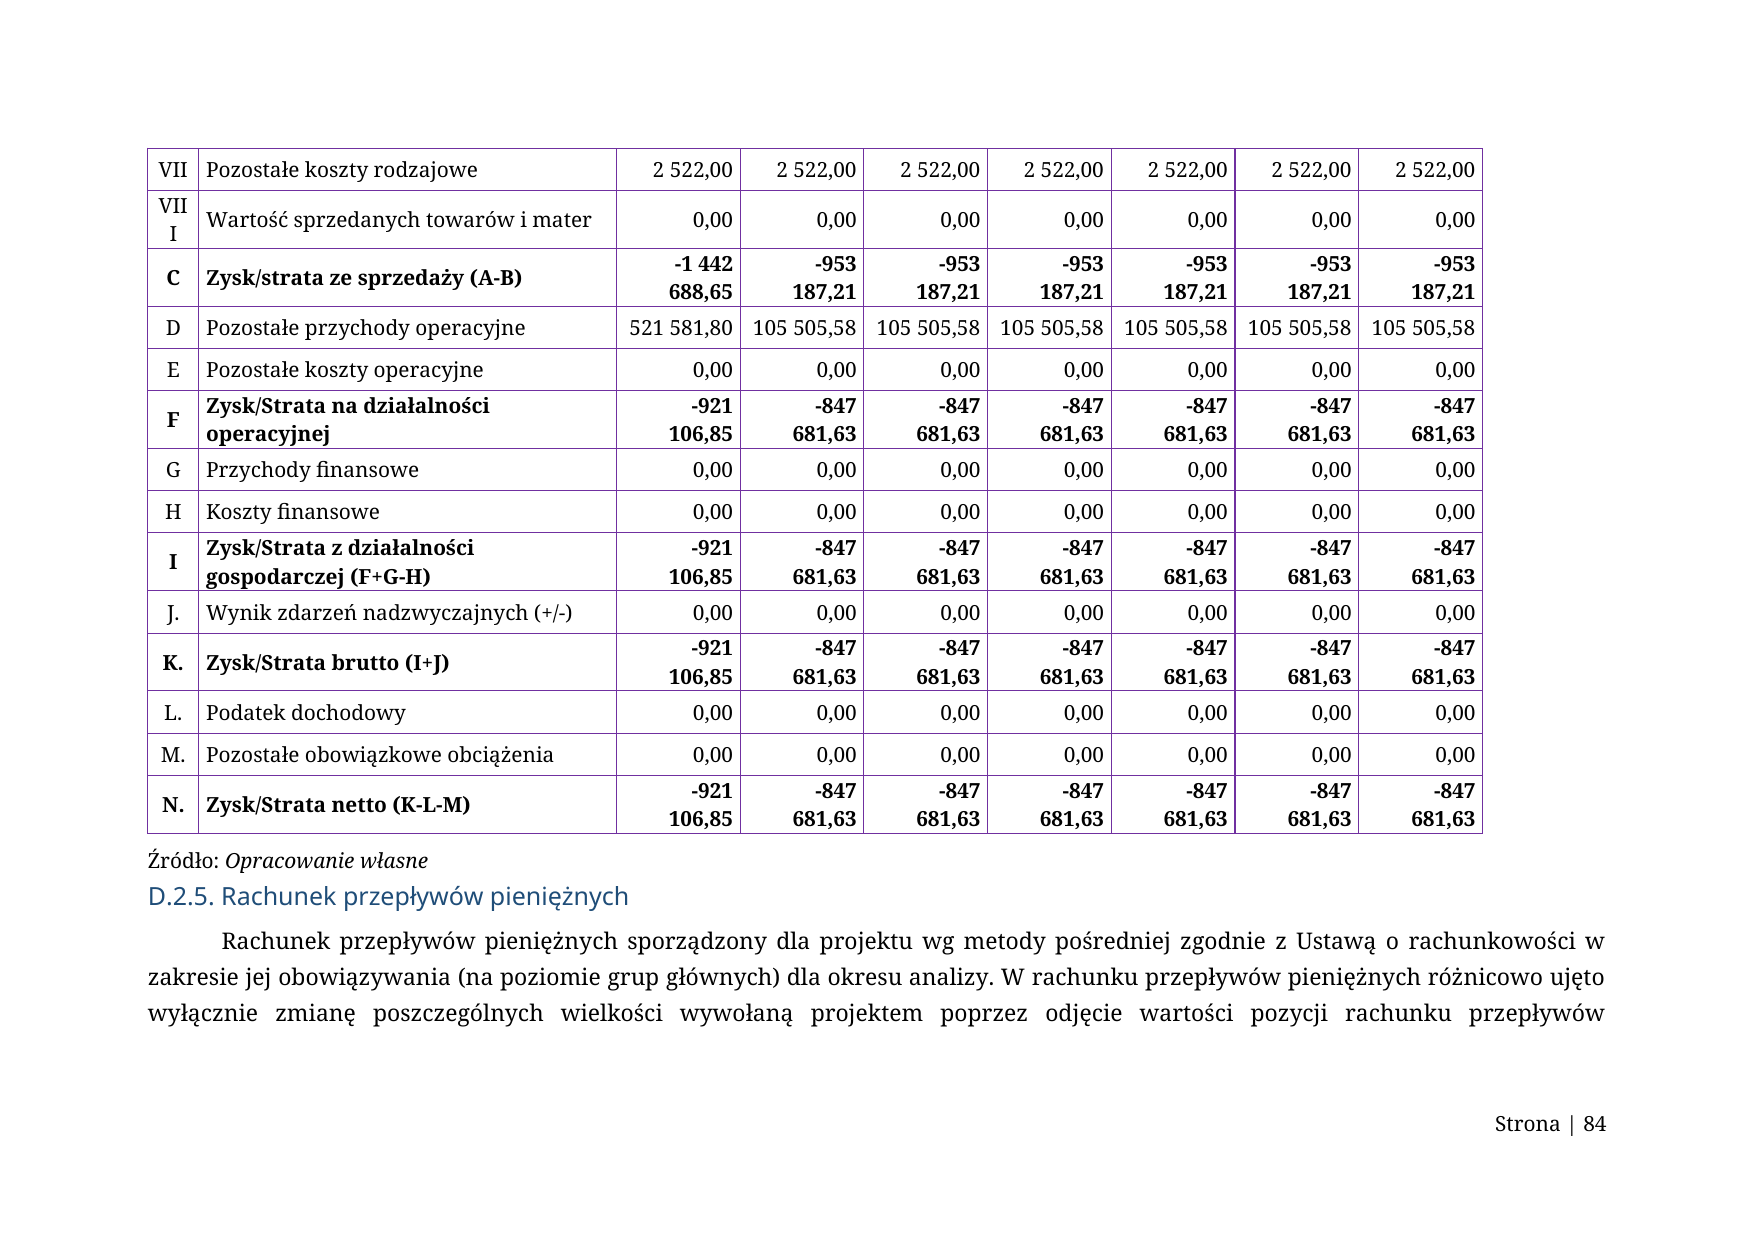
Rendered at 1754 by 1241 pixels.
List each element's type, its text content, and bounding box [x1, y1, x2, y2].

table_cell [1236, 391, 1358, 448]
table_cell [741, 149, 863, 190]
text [148, 925, 1606, 1028]
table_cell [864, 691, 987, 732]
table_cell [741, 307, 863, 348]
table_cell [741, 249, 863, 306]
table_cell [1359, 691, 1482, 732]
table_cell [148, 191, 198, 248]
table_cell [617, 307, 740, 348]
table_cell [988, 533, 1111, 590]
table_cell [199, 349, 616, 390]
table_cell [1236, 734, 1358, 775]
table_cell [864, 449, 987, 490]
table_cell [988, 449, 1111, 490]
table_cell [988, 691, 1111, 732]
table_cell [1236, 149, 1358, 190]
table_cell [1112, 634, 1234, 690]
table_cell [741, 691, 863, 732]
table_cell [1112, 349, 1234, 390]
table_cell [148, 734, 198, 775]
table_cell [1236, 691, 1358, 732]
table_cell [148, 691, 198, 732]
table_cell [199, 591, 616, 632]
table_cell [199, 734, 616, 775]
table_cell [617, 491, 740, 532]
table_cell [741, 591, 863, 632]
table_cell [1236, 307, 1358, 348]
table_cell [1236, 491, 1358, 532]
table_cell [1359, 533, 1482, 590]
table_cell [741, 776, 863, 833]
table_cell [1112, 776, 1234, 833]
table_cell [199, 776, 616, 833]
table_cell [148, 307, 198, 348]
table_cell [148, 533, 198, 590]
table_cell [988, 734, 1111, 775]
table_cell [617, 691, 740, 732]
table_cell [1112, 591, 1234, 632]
text Źródło: Opracowanie własne [148, 846, 1606, 874]
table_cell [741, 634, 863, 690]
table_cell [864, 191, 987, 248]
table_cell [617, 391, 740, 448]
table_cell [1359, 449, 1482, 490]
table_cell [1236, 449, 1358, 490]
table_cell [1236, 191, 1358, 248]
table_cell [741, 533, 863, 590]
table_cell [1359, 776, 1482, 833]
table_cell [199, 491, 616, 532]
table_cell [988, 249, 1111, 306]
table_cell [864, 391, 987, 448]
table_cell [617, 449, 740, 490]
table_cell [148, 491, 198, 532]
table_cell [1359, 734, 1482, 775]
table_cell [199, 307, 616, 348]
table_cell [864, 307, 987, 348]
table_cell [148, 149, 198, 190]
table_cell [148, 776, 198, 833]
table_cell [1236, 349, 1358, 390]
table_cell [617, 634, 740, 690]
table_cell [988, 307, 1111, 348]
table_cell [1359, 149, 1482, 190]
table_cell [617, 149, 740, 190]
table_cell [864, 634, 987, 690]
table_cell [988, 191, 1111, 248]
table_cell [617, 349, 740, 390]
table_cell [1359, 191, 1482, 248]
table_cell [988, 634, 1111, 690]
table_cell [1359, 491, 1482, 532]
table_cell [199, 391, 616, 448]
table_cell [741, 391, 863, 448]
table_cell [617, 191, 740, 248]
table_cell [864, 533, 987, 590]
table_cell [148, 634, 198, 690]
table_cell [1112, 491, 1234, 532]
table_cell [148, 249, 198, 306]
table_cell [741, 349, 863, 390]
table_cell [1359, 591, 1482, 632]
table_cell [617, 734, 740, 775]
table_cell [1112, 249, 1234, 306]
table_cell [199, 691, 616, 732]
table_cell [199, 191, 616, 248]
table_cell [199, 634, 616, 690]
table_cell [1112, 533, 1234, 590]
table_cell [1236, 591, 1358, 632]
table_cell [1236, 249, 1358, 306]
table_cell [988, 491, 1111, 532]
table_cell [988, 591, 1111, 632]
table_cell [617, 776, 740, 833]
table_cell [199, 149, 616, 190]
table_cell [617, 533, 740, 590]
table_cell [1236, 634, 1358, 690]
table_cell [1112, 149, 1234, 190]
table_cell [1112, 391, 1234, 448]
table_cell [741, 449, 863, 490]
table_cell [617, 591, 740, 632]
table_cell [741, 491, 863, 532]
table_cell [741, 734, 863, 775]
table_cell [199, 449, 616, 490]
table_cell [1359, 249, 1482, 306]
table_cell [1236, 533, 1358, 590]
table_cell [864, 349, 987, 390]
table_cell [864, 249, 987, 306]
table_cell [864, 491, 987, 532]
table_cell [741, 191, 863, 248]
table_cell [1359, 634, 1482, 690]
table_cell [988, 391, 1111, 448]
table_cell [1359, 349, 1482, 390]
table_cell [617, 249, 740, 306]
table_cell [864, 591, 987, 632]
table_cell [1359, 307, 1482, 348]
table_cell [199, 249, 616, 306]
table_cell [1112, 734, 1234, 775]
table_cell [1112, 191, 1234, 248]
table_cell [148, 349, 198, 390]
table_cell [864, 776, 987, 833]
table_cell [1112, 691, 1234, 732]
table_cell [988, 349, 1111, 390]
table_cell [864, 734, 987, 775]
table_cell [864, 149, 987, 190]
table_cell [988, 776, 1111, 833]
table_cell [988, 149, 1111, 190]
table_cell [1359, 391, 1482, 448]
subtitle D.2.5. Rachunek przepływów pieniężnych [148, 879, 1606, 913]
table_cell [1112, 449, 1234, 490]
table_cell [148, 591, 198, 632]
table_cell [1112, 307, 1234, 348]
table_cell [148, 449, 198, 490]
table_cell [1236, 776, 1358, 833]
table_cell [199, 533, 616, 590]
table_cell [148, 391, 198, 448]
